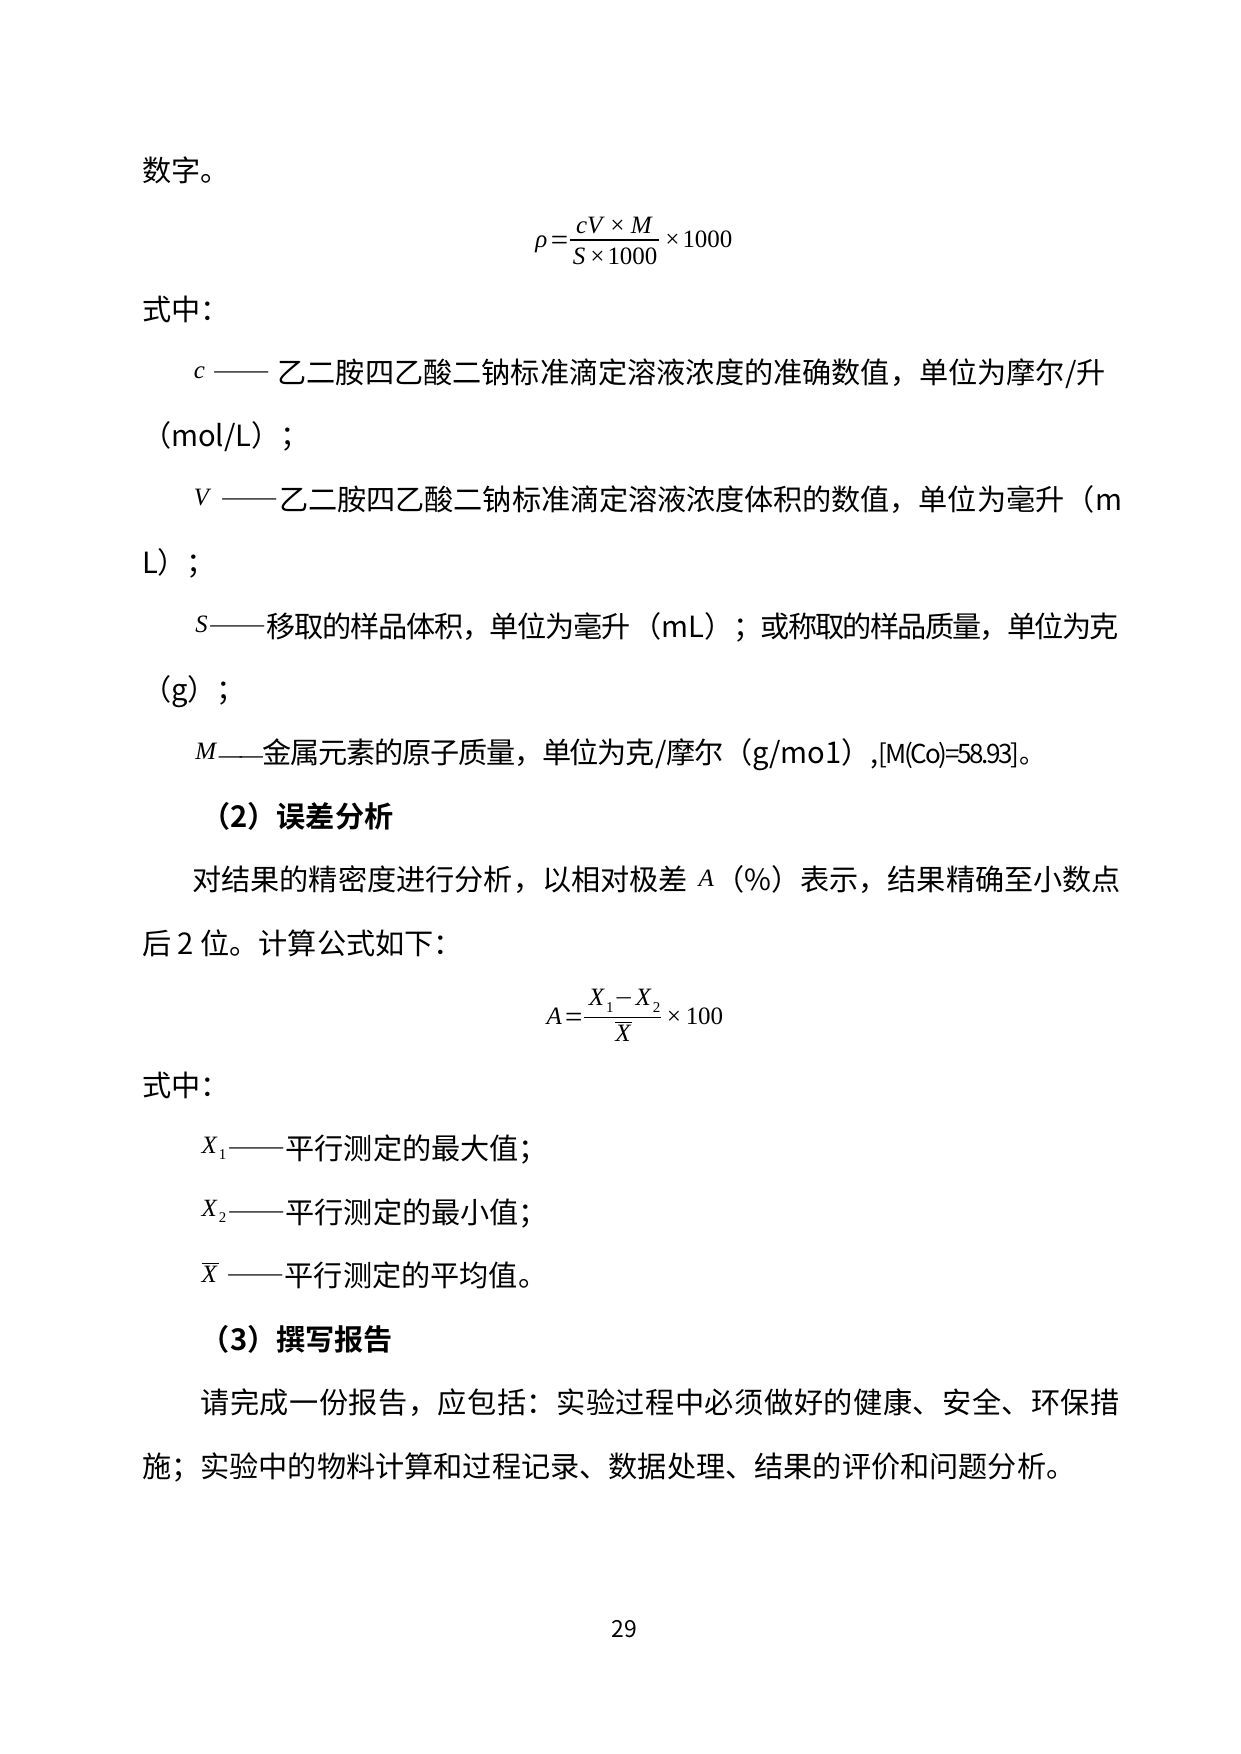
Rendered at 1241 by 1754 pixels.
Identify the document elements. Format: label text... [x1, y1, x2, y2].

text ——平行测定的最大值； [142, 1126, 1122, 1168]
subtitle （3）撰写报告 [201, 1316, 1122, 1358]
text ——乙二胺四乙酸二钠标准滴定溶液浓度体积的数值，单位为毫升（mL）； [142, 476, 1122, 582]
text 请完成一份报告，应包括：实验过程中必须做好的健康、安全、环保措施；实验中的物料计算和过程记录、数据处理、结果的评价和问题分析。 [142, 1380, 1122, 1485]
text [142, 148, 1122, 190]
text —— 乙二胺四乙酸二钠标准滴定溶液浓度的准确数值，单位为摩尔/升（mol/L）； [142, 349, 1122, 455]
text 式中： [142, 1062, 1122, 1105]
subtitle （2）误差分析 [201, 793, 1122, 836]
text 式中： [142, 286, 1122, 328]
text ——平行测定的最小值； [142, 1189, 1122, 1232]
text ——移取的样品体积，单位为毫升（mL）；或称取的样品质量，单位为克（g）； [142, 603, 1122, 709]
text ——平行测定的平均值。 [142, 1253, 1122, 1295]
text ——金属元素的原子质量，单位为克/摩尔（g/mo1）,[M(Co)=58.93]。 [142, 730, 1122, 772]
text 对结果的精密度进行分析，以相对极差 （%）表示，结果精确至小数点后 2 位。计算公式如下： [142, 857, 1122, 963]
